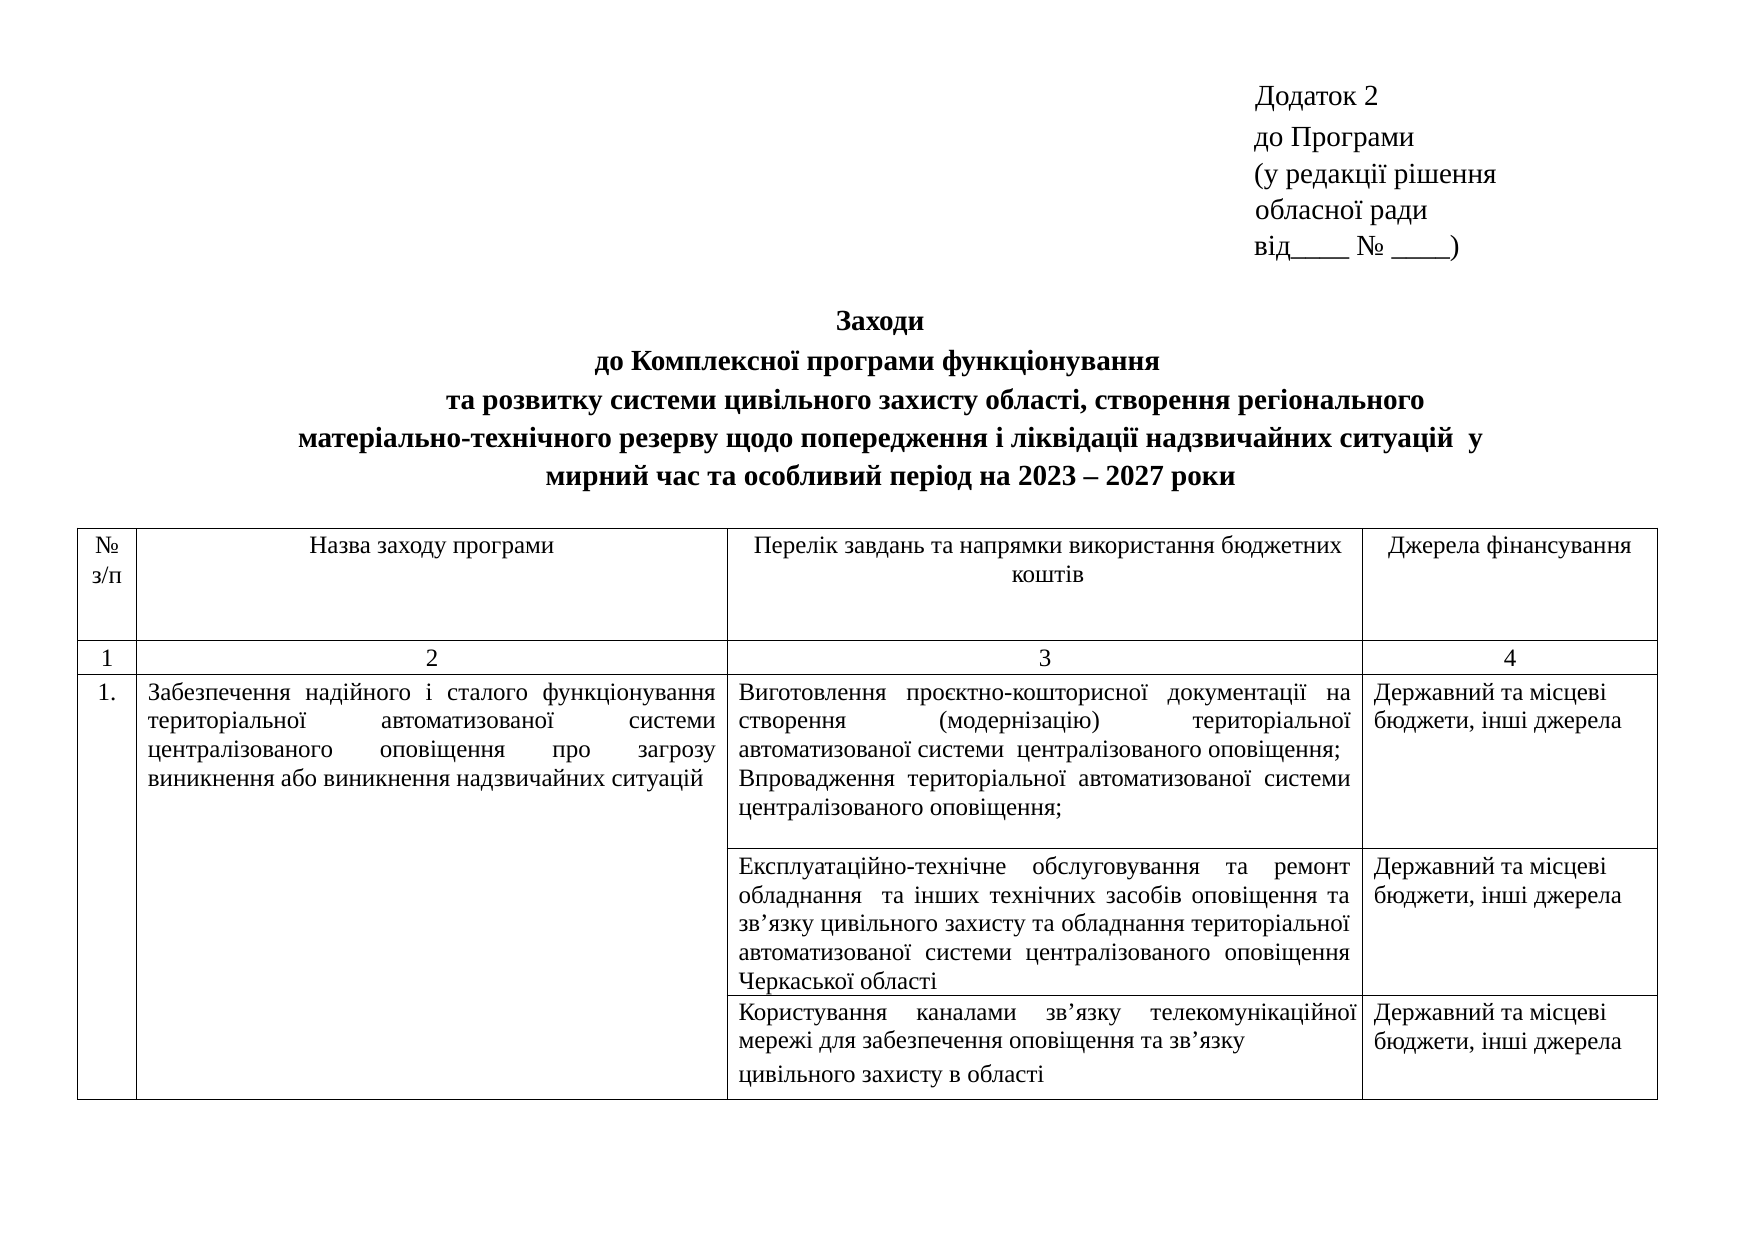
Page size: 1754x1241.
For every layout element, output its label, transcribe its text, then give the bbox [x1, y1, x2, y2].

subtitle (у редакції рішення обласної ради [1254, 156, 1506, 225]
table_cell Експлуатаційно-технічне обслуговування та ремонт обладнання та інших технічних засобів оповіщення та зв’язку цивільного захисту та обладнання територіальної автоматизованої системи централізованого оповіщення Черкаської області [728, 849, 1362, 995]
table_cell 2 [137, 641, 727, 674]
text Додаток 2 [1255, 78, 1702, 112]
subtitle від____ № ____) [1254, 228, 1506, 262]
table_header № з/п [78, 529, 136, 640]
table_header Перелік завдань та напрямки використання бюджетних коштів [728, 529, 1362, 640]
table_cell 3 [728, 641, 1362, 674]
table_cell 4 [1363, 641, 1657, 674]
table_cell Виготовлення проєктно-кошторисної документації на створення (модернізацію) територіальної автоматизованої системи централізованого оповіщення; Впровадження територіальної автоматизованої системи централізованого оповіщення; [728, 675, 1362, 848]
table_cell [1363, 996, 1657, 1098]
text Заходи [836, 303, 1487, 337]
table_header Джерела фінансування [1363, 529, 1657, 640]
table_cell 1 [78, 641, 136, 674]
table_cell Державний та місцеві бюджети, інші джерела [1363, 849, 1657, 995]
table_cell Державний та місцеві бюджети, інші джерела [1363, 675, 1657, 848]
table_cell Забезпечення надійного і сталого функціонування територіальної автоматизованої системи централізованого оповіщення про загрозу виникнення або виникнення надзвичайних ситуацій [137, 675, 727, 1098]
text та розвитку системи цивільного захисту області, створення регіонального матеріально-технічного резерву щодо попередження і ліквідації надзвичайних ситуацій у мирний час та особливий період на 2023 – 2027 роки [294, 382, 1487, 491]
table_header Назва заходу програми [137, 529, 727, 640]
text до Комплексної програми функціонування [594, 343, 1487, 376]
table_cell Користування каналами зв’язку телекомунікаційної мережі для забезпечення оповіщення та зв’язку цивільного захисту в області [728, 996, 1362, 1098]
subtitle до Програми [1254, 119, 1506, 153]
table_cell 1. [78, 675, 136, 1098]
